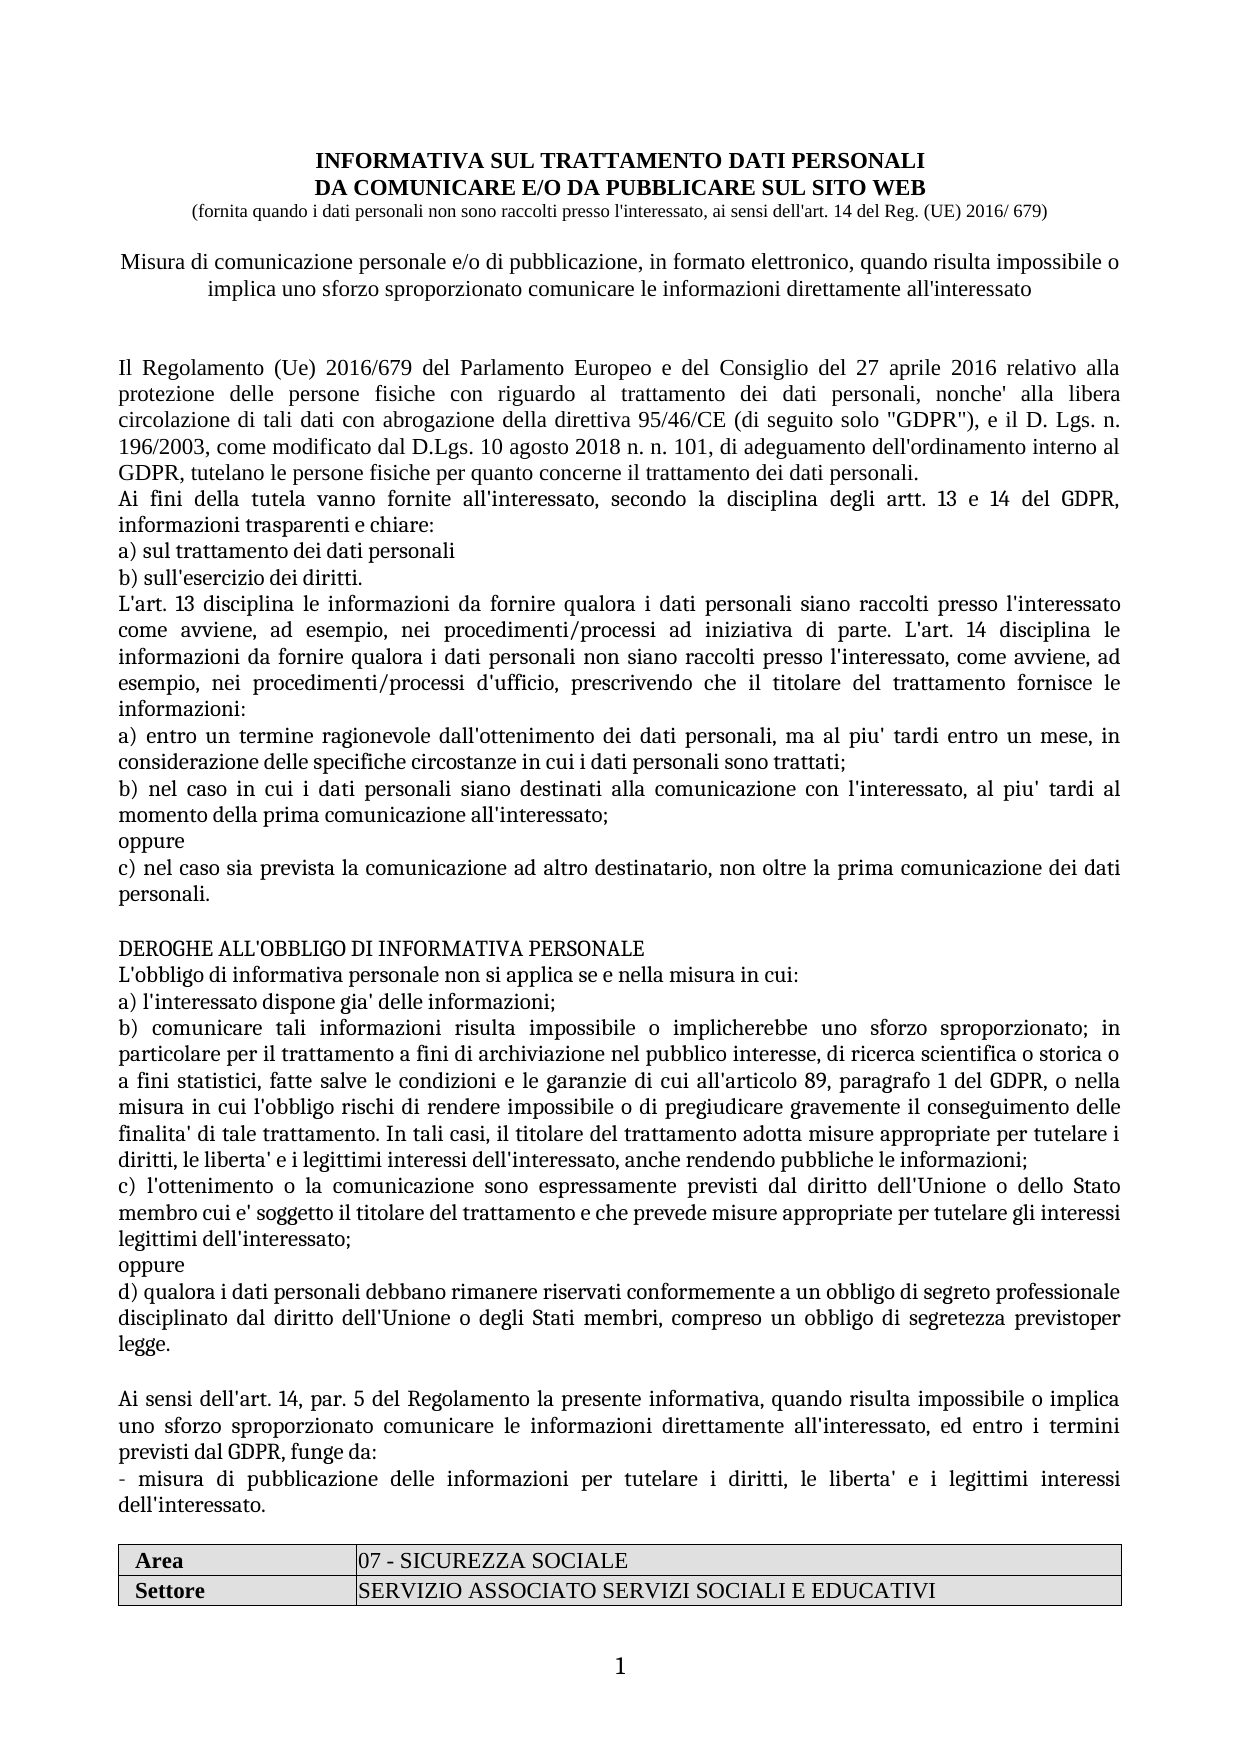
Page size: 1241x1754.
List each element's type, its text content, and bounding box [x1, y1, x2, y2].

text oppure [118, 828, 1122, 854]
text c) l'ottenimento o la comunicazione sono espressamente previsti dal diritto dell'Unione o dello Stato membro cui e' soggetto il titolare del trattamento e che prevede misure appropriate per tutelare gli interessi legittimi dell'interessato; [118, 1173, 1122, 1252]
text (fornita quando i dati personali non sono raccolti presso l'interessato, ai sensi dell'art. 14 del Reg. (UE) 2016/ 679) [118, 200, 1122, 222]
text L'obbligo di informativa personale non si applica se e nella misura in cui: [118, 962, 1122, 988]
text DA COMUNICARE E/O DA PUBBLICARE SUL SITO WEB [118, 174, 1122, 200]
table_cell Settore [119, 1576, 356, 1605]
text Ai sensi dell'art. 14, par. 5 del Regolamento la presente informativa, quando risulta impossibile o implica uno sforzo sproporzionato comunicare le informazioni direttamente all'interessato, ed entro i termini previsti dal GDPR, funge da: [118, 1386, 1122, 1465]
text a) sul trattamento dei dati personali [118, 538, 1122, 564]
text Ai fini della tutela vanno fornite all'interessato, secondo la disciplina degli artt. 13 e 14 del GDPR, informazioni trasparenti e chiare: [118, 485, 1122, 538]
text INFORMATIVA SUL TRATTAMENTO DATI PERSONALI [118, 148, 1122, 174]
text Misura di comunicazione personale e/o di pubblicazione, in formato elettronico, quando risulta impossibile o implica uno sforzo sproporzionato comunicare le informazioni direttamente all'interessato [118, 248, 1122, 301]
text d) qualora i dati personali debbano rimanere riservati conformemente a un obbligo di segreto professionale disciplinato dal diritto dell'Unione o degli Stati membri, compreso un obbligo di segretezza previstoper legge. [118, 1278, 1122, 1357]
text b) nel caso in cui i dati personali siano destinati alla comunicazione con l'interessato, al piu' tardi al momento della prima comunicazione all'interessato; [118, 775, 1122, 828]
text oppure [118, 1252, 1122, 1278]
text DEROGHE ALL'OBBLIGO DI INFORMATIVA PERSONALE [118, 936, 1122, 962]
table_header Area [119, 1545, 356, 1575]
text a) l'interessato dispone gia' delle informazioni; [118, 988, 1122, 1015]
text L'art. 13 disciplina le informazioni da fornire qualora i dati personali siano raccolti presso l'interessato come avviene, ad esempio, nei procedimenti/processi ad iniziativa di parte. L'art. 14 disciplina le informazioni da fornire qualora i dati personali non siano raccolti presso l'interessato, come avviene, ad esempio, nei procedimenti/processi d'ufficio, prescrivendo che il titolare del trattamento fornisce le informazioni: [118, 591, 1122, 723]
text b) sull'esercizio dei diritti. [118, 564, 1122, 591]
text - misura di pubblicazione delle informazioni per tutelare i diritti, le liberta' e i legittimi interessi dell'interessato. [118, 1465, 1122, 1518]
text Il Regolamento (Ue) 2016/679 del Parlamento Europeo e del Consiglio del 27 aprile 2016 relativo alla protezione delle persone fisiche con riguardo al trattamento dei dati personali, nonche' alla libera circolazione di tali dati con abrogazione della direttiva 95/46/CE (di seguito solo "GDPR"), e il D. Lgs. n. 196/2003, come modificato dal D.Lgs. 10 agosto 2018 n. n. 101, di adeguamento dell'ordinamento interno al GDPR, tutelano le persone fisiche per quanto concerne il trattamento dei dati personali. [118, 354, 1122, 485]
text b) comunicare tali informazioni risulta impossibile o implicherebbe uno sforzo sproporzionato; in particolare per il trattamento a fini di archiviazione nel pubblico interesse, di ricerca scientifica o storica o a fini statistici, fatte salve le condizioni e le garanzie di cui all'articolo 89, paragrafo 1 del GDPR, o nella misura in cui l'obbligo rischi di rendere impossibile o di pregiudicare gravemente il conseguimento delle finalita' di tale trattamento. In tali casi, il titolare del trattamento adotta misure appropriate per tutelare i diritti, le liberta' e i legittimi interessi dell'interessato, anche rendendo pubbliche le informazioni; [118, 1015, 1122, 1173]
text a) entro un termine ragionevole dall'ottenimento dei dati personali, ma al piu' tardi entro un mese, in considerazione delle specifiche circostanze in cui i dati personali sono trattati; [118, 723, 1122, 775]
table_header 07 - SICUREZZA SOCIALE [357, 1545, 1121, 1575]
table_cell SERVIZIO ASSOCIATO SERVIZI SOCIALI E EDUCATIVI [357, 1576, 1121, 1605]
text c) nel caso sia prevista la comunicazione ad altro destinatario, non oltre la prima comunicazione dei dati personali. [118, 854, 1122, 907]
